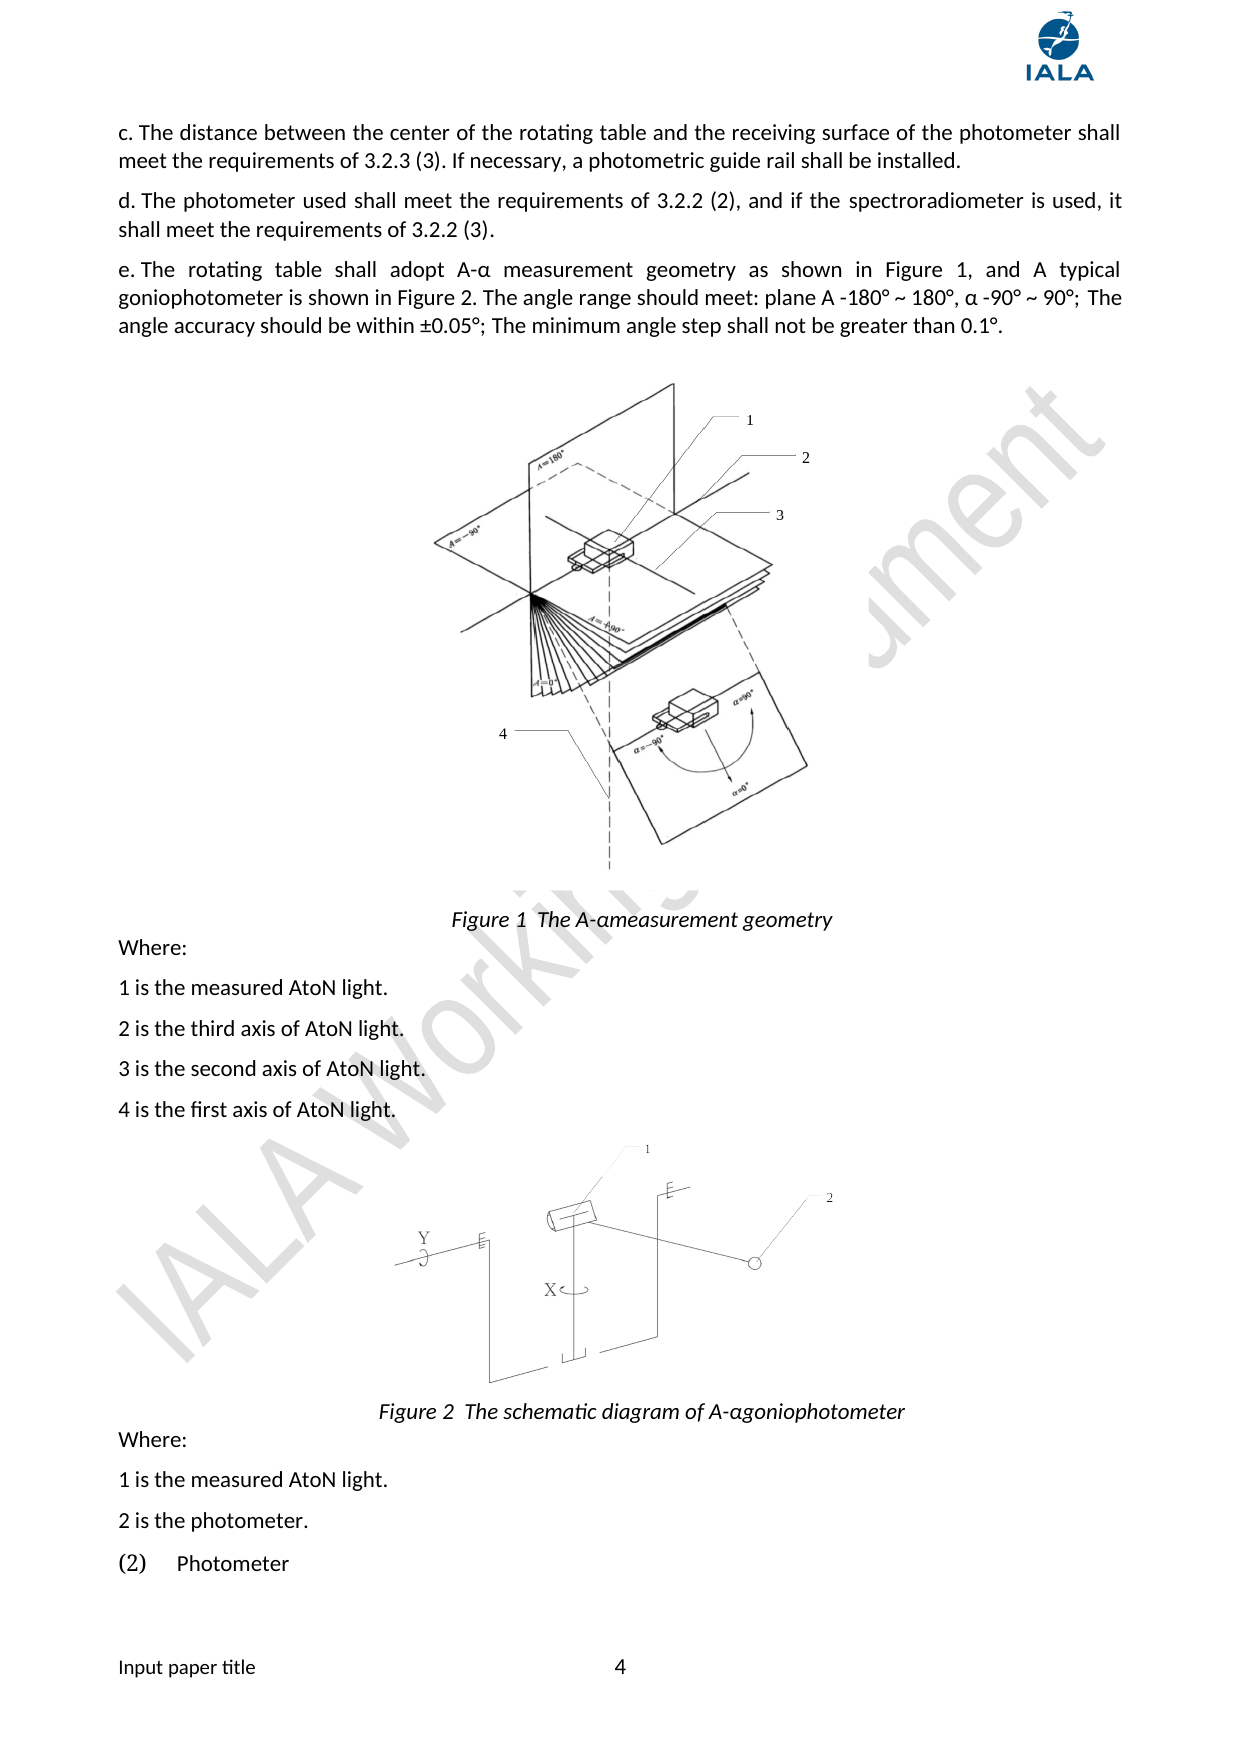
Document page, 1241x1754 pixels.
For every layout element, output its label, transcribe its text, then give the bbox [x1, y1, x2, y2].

text 1 is the measured AtoN light. [118, 973, 1122, 1001]
text Figure 2 The schematic diagram of A-αgoniophotometer [118, 1397, 1122, 1425]
text Where: [118, 933, 1122, 961]
list The distance between the center of the rotating table and the receiving surface of the photometer shall meet the requirements of 3.2.3 (3). If necessary, a photometric guide rail shall be installed. [118, 118, 1122, 174]
text (2) Photometer [118, 1547, 1122, 1578]
text Figure 1 The A-αmeasurement geometry [118, 905, 1122, 933]
text Where: [118, 1425, 1122, 1453]
picture [1011, 3, 1106, 96]
list The photometer used shall meet the requirements of 3.2.2 (2), and if the spectroradiometer is used, it shall meet the requirements of 3.2.2 (3). [118, 187, 1122, 243]
list The rotating table shall adopt A-α measurement geometry as shown in Figure 1, and A typical goniophotometer is shown in Figure 2. The angle range should meet: plane A -180° ~ 180°, α -90° ~ 90°; The angle accuracy should be within ±0.05°; The minimum angle step shall not be greater than 0.1°. [118, 255, 1122, 339]
text 3 is the second axis of AtoN light. [118, 1054, 1122, 1082]
text 2 is the photometer. [118, 1506, 1122, 1534]
text 2 is the third axis of AtoN light. [118, 1014, 1122, 1042]
text 4 is the first axis of AtoN light. [118, 1095, 1122, 1123]
text 1 is the measured AtoN light. [118, 1466, 1122, 1493]
